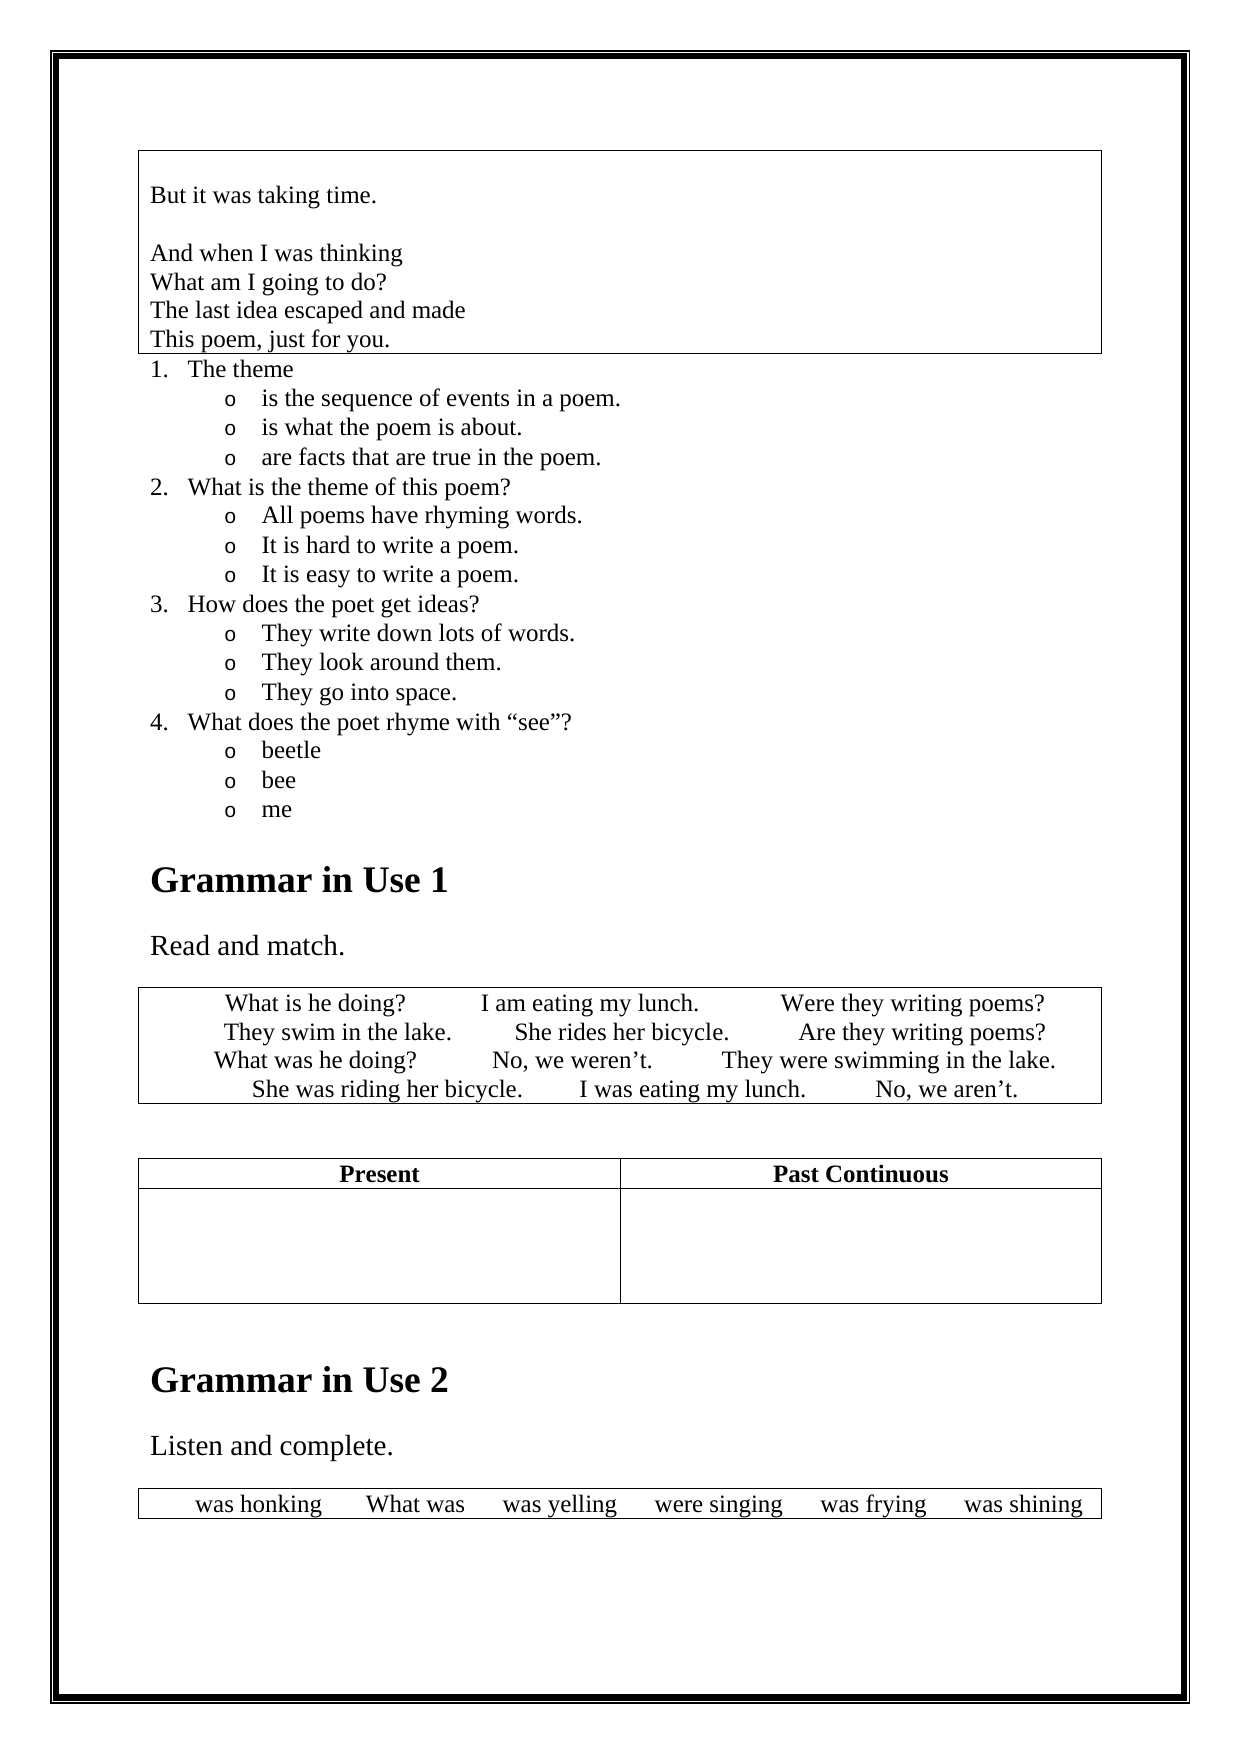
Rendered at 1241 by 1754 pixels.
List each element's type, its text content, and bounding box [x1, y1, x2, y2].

list beetle [224, 735, 1090, 765]
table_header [139, 151, 1101, 353]
table_header Present [139, 1159, 620, 1188]
list bee [224, 765, 1090, 794]
list All poems have rhyming words. [224, 500, 1090, 530]
table_header What is he doing? I am eating my lunch. Were they writing poems? They swim in the lake. She rides her bicycle. Are they writing poems? What was he doing? No, we weren’t. They were swimming in the lake. She was riding her bicycle. I was eating my lunch. No, we aren’t. [139, 988, 1101, 1103]
list It is hard to write a poem. [224, 530, 1090, 559]
list They write down lots of words. [224, 618, 1090, 647]
list What does the poet rhyme with “see”? [150, 707, 1090, 735]
list What is the theme of this poem? [150, 472, 1090, 500]
list How does the poet get ideas? [150, 589, 1090, 618]
table_cell [139, 1189, 620, 1303]
list The theme [150, 354, 1090, 383]
table_header Past Continuous [621, 1159, 1101, 1188]
list They look around them. [224, 647, 1090, 677]
list is the sequence of events in a poem. [224, 383, 1090, 412]
text Read and match. [150, 928, 1090, 961]
list It is easy to write a poem. [224, 559, 1090, 589]
text Grammar in Use 2 [150, 1358, 1090, 1401]
table_cell [621, 1189, 1101, 1303]
table_header was honking What was was yelling were singing was frying was shining [139, 1489, 1101, 1517]
list me [224, 794, 1090, 824]
list They go into space. [224, 677, 1090, 707]
text Listen and complete. [150, 1428, 1090, 1462]
list are facts that are true in the poem. [224, 442, 1090, 472]
list is what the poem is about. [224, 412, 1090, 442]
text Grammar in Use 1 [150, 857, 1090, 900]
